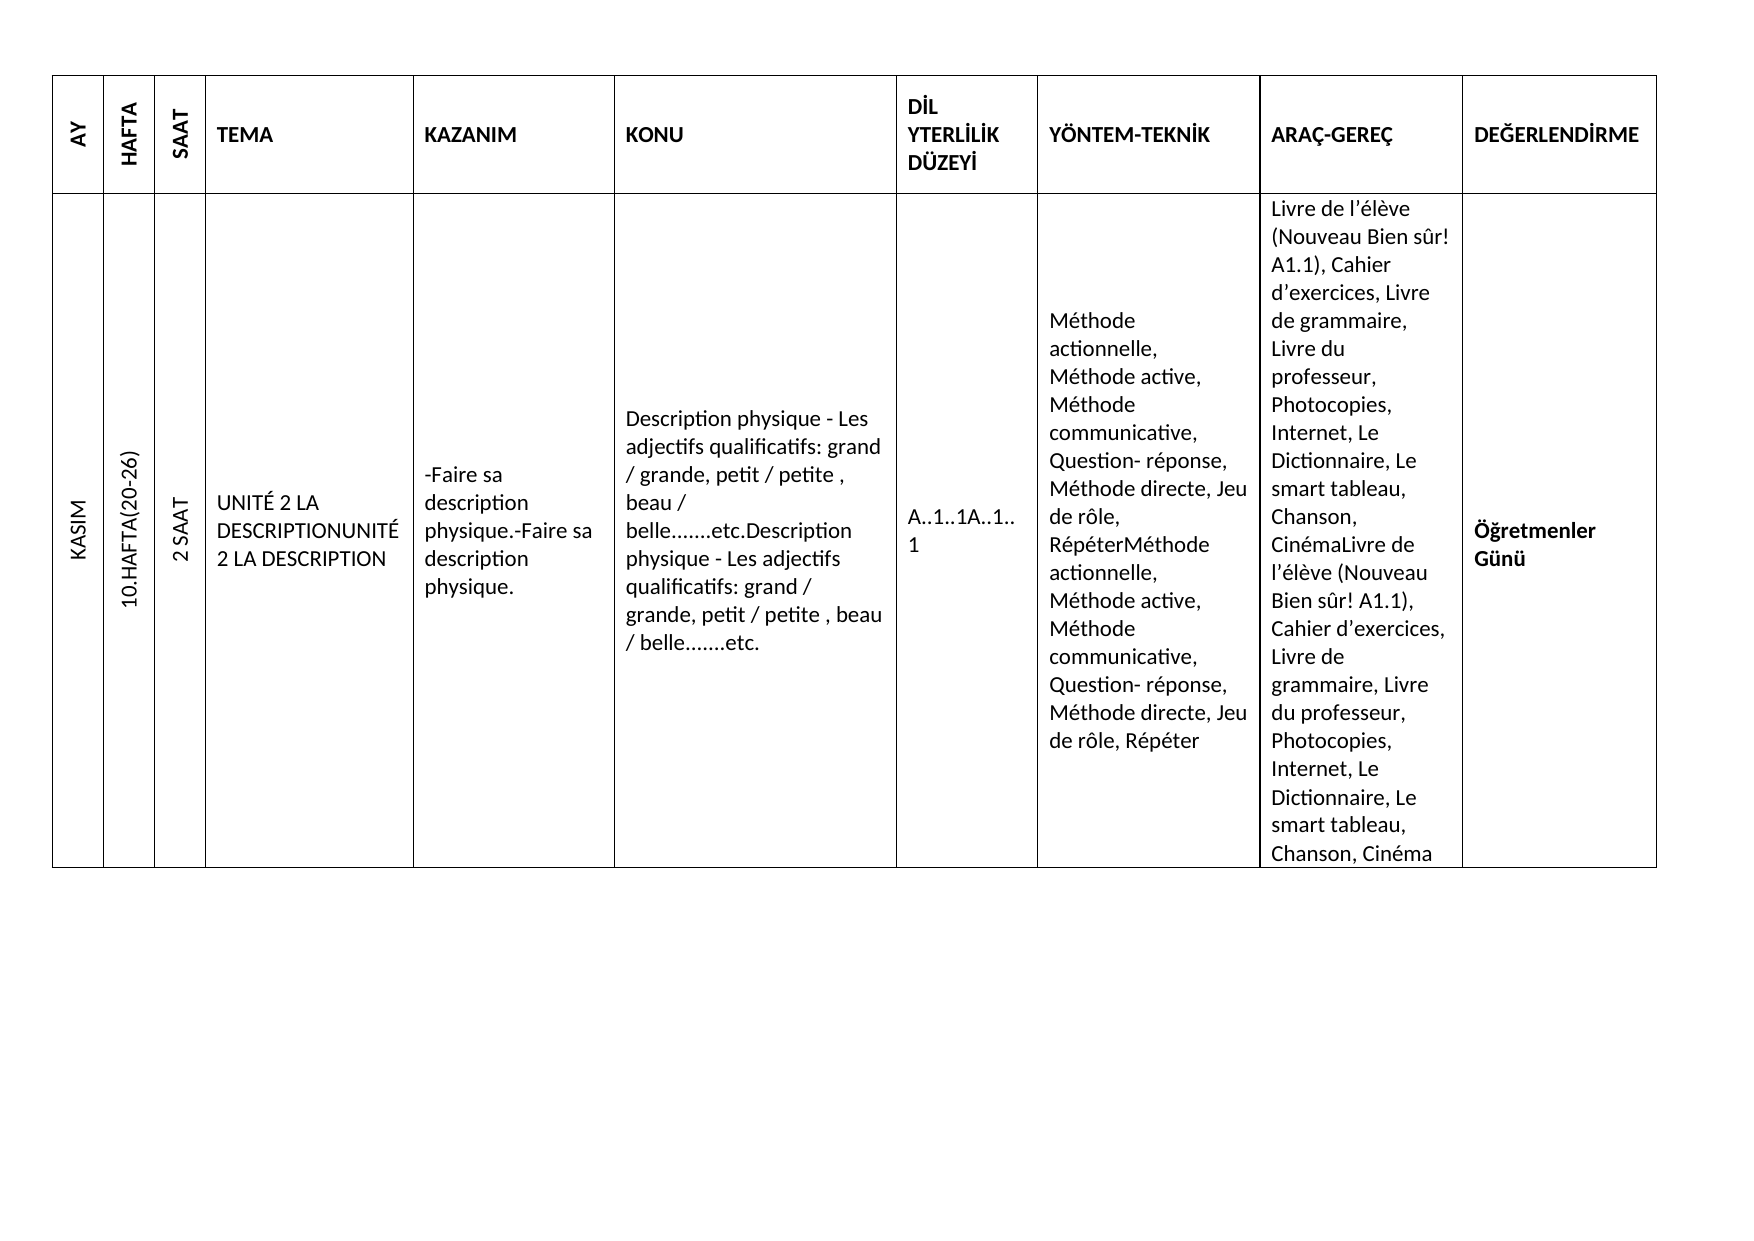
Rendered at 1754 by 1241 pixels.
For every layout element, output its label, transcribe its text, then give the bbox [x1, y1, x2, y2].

table_header AY [53, 76, 103, 193]
table_header DEĞERLENDİRME [1463, 76, 1656, 193]
table_header KONU [615, 76, 896, 193]
table_cell Öğretmenler Günü [1463, 194, 1656, 867]
table_header SAAT [155, 76, 205, 193]
table_header YÖNTEM-TEKNİK [1038, 76, 1259, 193]
table_header KAZANIM [414, 76, 614, 193]
table_cell Méthode actionnelle, Méthode active, Méthode communicative, Question- réponse, Méthode directe, Jeu de rôle, RépéterMéthode actionnelle, Méthode active, Méthode communicative, Question- réponse, Méthode directe, Jeu de rôle, Répéter [1038, 194, 1259, 867]
table_cell UNITÉ 2 LA DESCRIPTIONUNITÉ 2 LA DESCRIPTION [206, 194, 413, 867]
table_cell A..1..1A..1..1 [897, 194, 1037, 867]
table_header ARAÇ-GEREÇ [1261, 76, 1462, 193]
table_cell KASIM [53, 194, 103, 867]
table_cell 2 SAAT [155, 194, 205, 867]
table_header TEMA [206, 76, 413, 193]
table_cell Livre de l’élève (Nouveau Bien sûr! A1.1), Cahier d’exercices, Livre de grammaire, Livre du professeur, Photocopies, Internet, Le Dictionnaire, Le smart tableau, Chanson, CinémaLivre de l’élève (Nouveau Bien sûr! A1.1), Cahier d’exercices, Livre de grammaire, Livre du professeur, Photocopies, Internet, Le Dictionnaire, Le smart tableau, Chanson, Cinéma [1261, 194, 1462, 867]
table_cell -Faire sa description physique.-Faire sa description physique. [414, 194, 614, 867]
table_header HAFTA [104, 76, 154, 193]
table_cell Description physique - Les adjectifs qualificatifs: grand / grande, petit / petite , beau / belle.......etc.Description physique - Les adjectifs qualificatifs: grand / grande, petit / petite , beau / belle.......etc. [615, 194, 896, 867]
table_cell 10.HAFTA(20-26) [104, 194, 154, 867]
table_header DİL YTERLİLİK DÜZEYİ [897, 76, 1037, 193]
